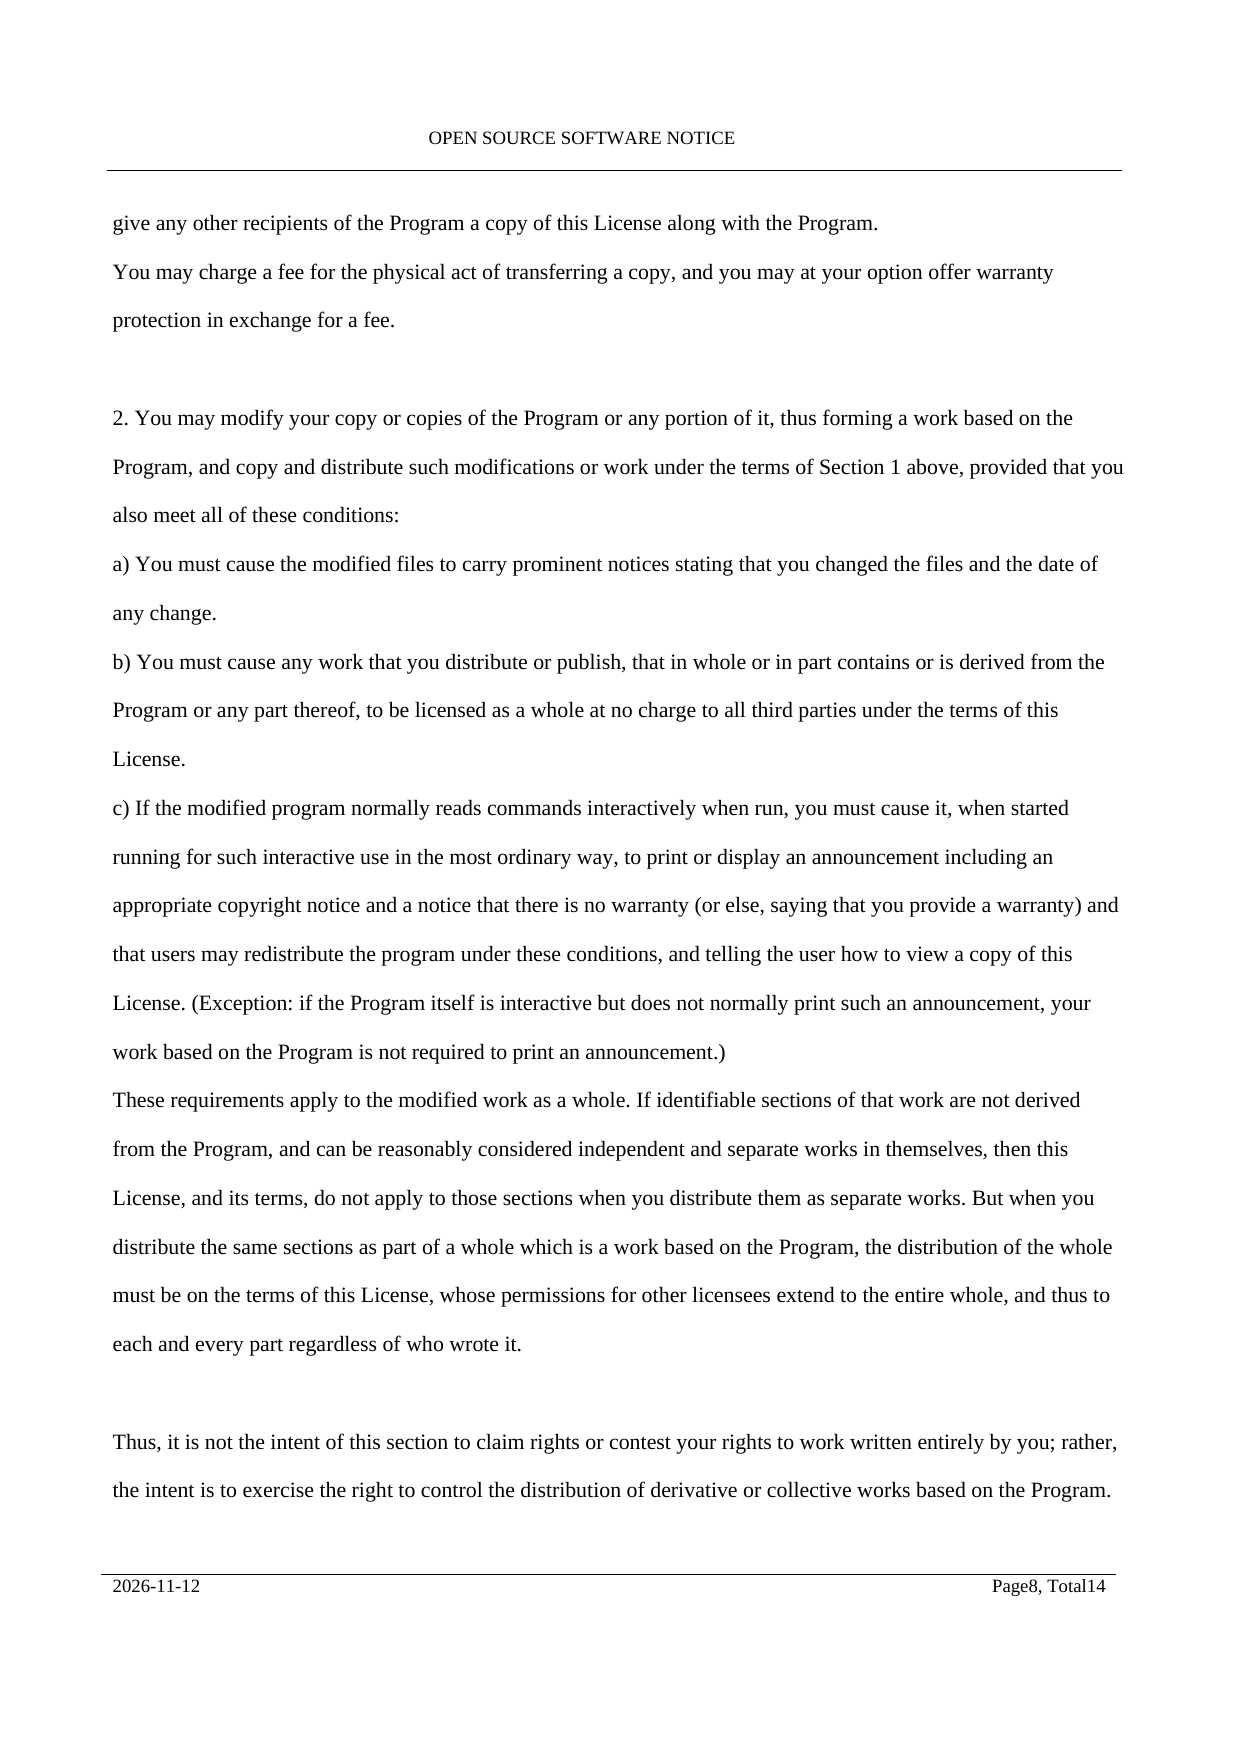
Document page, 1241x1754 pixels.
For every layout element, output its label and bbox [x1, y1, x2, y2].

text [112, 206, 1128, 1506]
